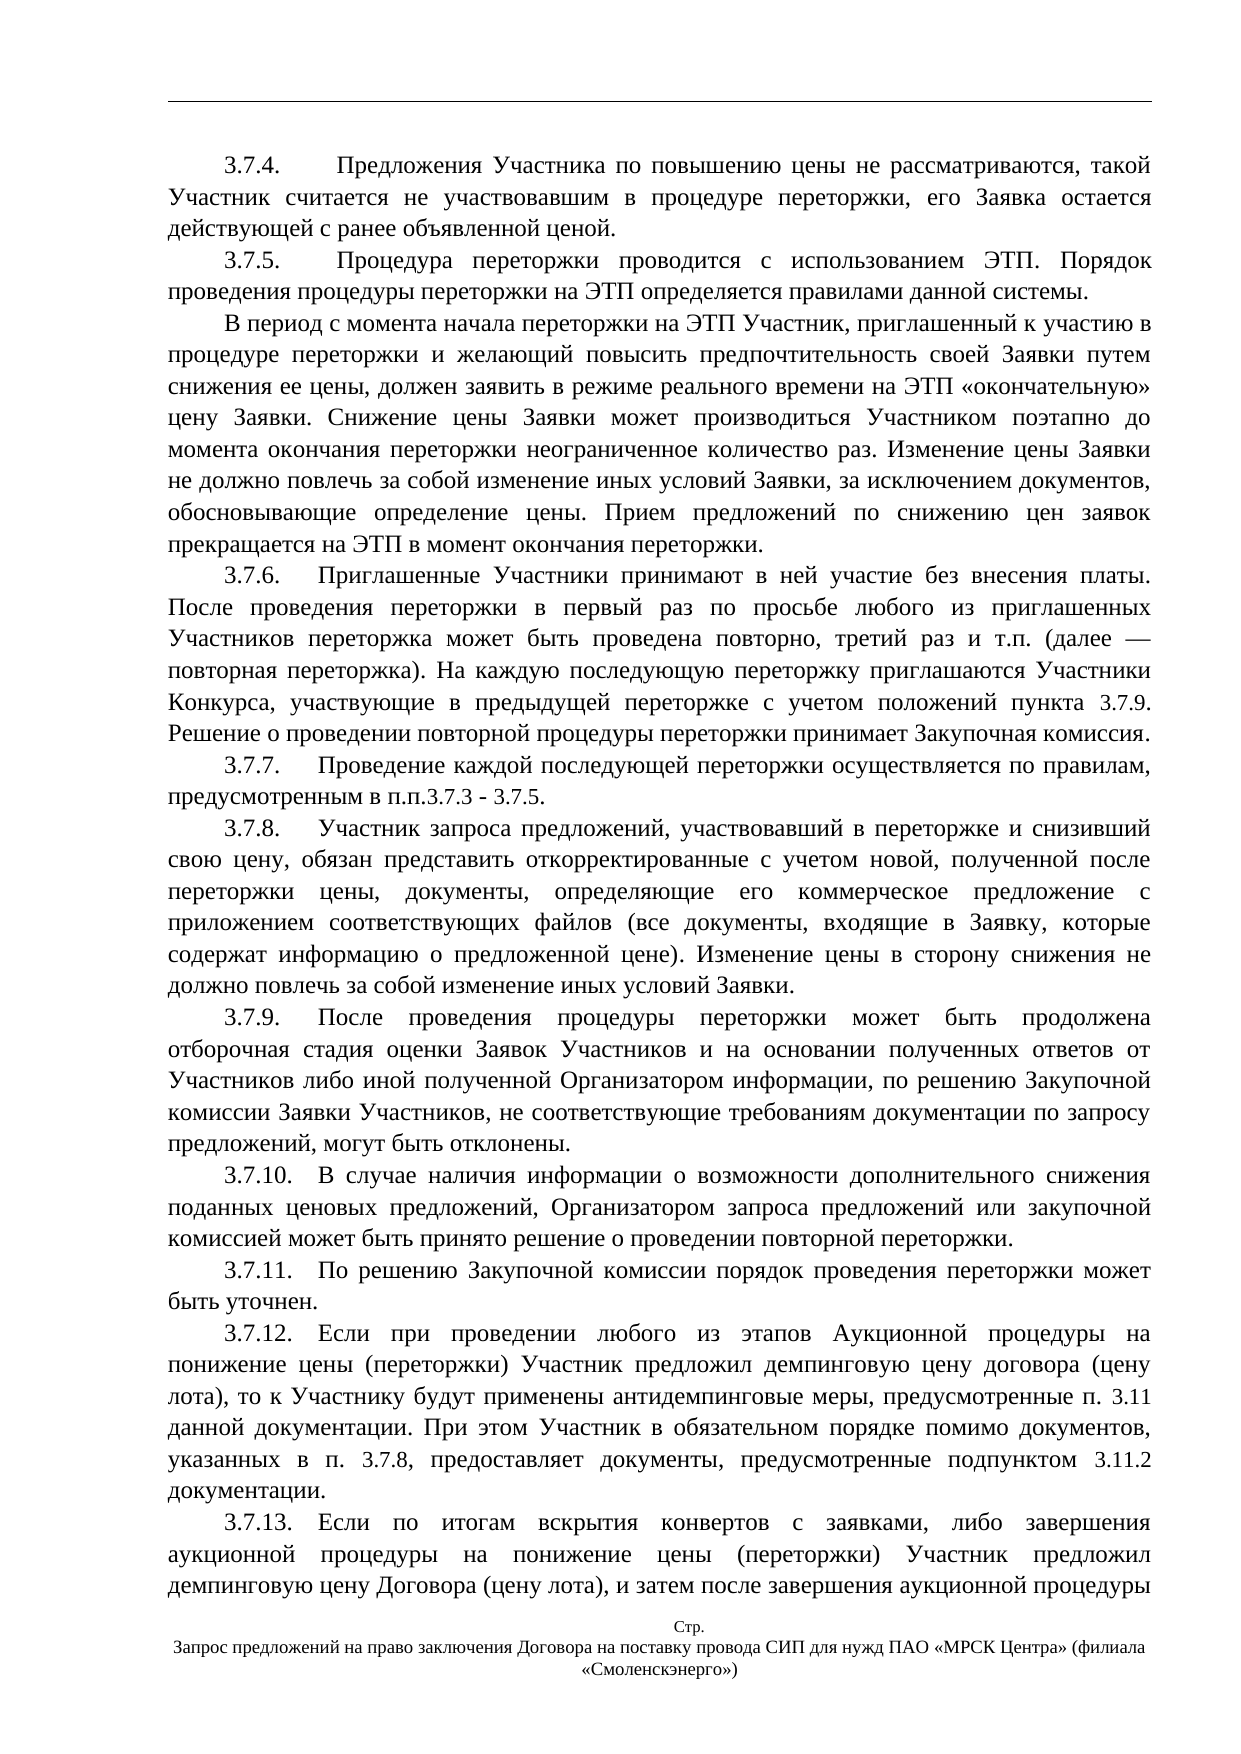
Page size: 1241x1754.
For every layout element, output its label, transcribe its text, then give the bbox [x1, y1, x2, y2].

list Участник запроса предложений, участвовавший в переторжке и снизивший свою цену, обязан представить откорректированные с учетом новой, полученной после переторжки цены, документы, определяющие его коммерческое предложение с приложением соответствующих файлов (все документы, входящие в Заявку, которые содержат информацию о предложенной цене). Изменение цены в сторону снижения не должно повлечь за собой изменение иных условий Заявки. [168, 813, 1152, 999]
list В случае наличия информации о возможности дополнительного снижения поданных ценовых предложений, Организатором запроса предложений или закупочной комиссией может быть принято решение о проведении повторной переторжки. [168, 1160, 1152, 1252]
list Если при проведении любого из этапов Аукционной процедуры на понижение цены (переторжки) Участник предложил демпинговую цену договора (цену лота), то к Участнику будут применены антидемпинговые меры, предусмотренные п. 3.11 данной документации. При этом Участник в обязательном порядке помимо документов, указанных в п. 3.7.8, предоставляет документы, предусмотренные подпунктом 3.11.2 документации. [168, 1318, 1152, 1504]
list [168, 1507, 1152, 1599]
list Предложения Участника по повышению цены не рассматриваются, такой Участник считается не участвовавшим в процедуре переторжки, его Заявка остается действующей с ранее объявленной ценой. [168, 150, 1152, 242]
list По решению Закупочной комиссии порядок проведения переторжки может быть уточнен. [168, 1255, 1152, 1315]
text В период с момента начала переторжки на ЭТП Участник, приглашенный к участию в процедуре переторжки и желающий повысить предпочтительность своей Заявки путем снижения ее цены, должен заявить в режиме реального времени на ЭТП «окончательную» цену Заявки. Снижение цены Заявки может производиться Участником поэтапно до момента окончания переторжки неограниченное количество раз. Изменение цены Заявки не должно повлечь за собой изменение иных условий Заявки, за исключением документов, обосновывающие определение цены. Прием предложений по снижению цен заявок прекращается на ЭТП в момент окончания переторжки. [168, 308, 1152, 557]
list Процедура переторжки проводится с использованием ЭТП. Порядок проведения процедуры переторжки на ЭТП определяется правилами данной системы. [168, 245, 1152, 305]
list После проведения процедуры переторжки может быть продолжена отборочная стадия оценки Заявок Участников и на основании полученных ответов от Участников либо иной полученной Организатором информации, по решению Закупочной комиссии Заявки Участников, не соответствующие требованиям документации по запросу предложений, могут быть отклонены. [168, 1002, 1152, 1157]
list Приглашенные Участники принимают в ней участие без внесения платы. После проведения переторжки в первый раз по просьбе любого из приглашенных Участников переторжка может быть проведена повторно, третий раз и т.п. (далее — повторная переторжка). На каждую последующую переторжку приглашаются Участники Конкурса, участвующие в предыдущей переторжке с учетом положений пункта 3.7.9. Решение о проведении повторной процедуры переторжки принимает Закупочная комиссия. [168, 560, 1152, 747]
list Проведение каждой последующей переторжки осуществляется по правилам, предусмотренным в п.п.3.7.3 - 3.7.5. [168, 750, 1152, 810]
